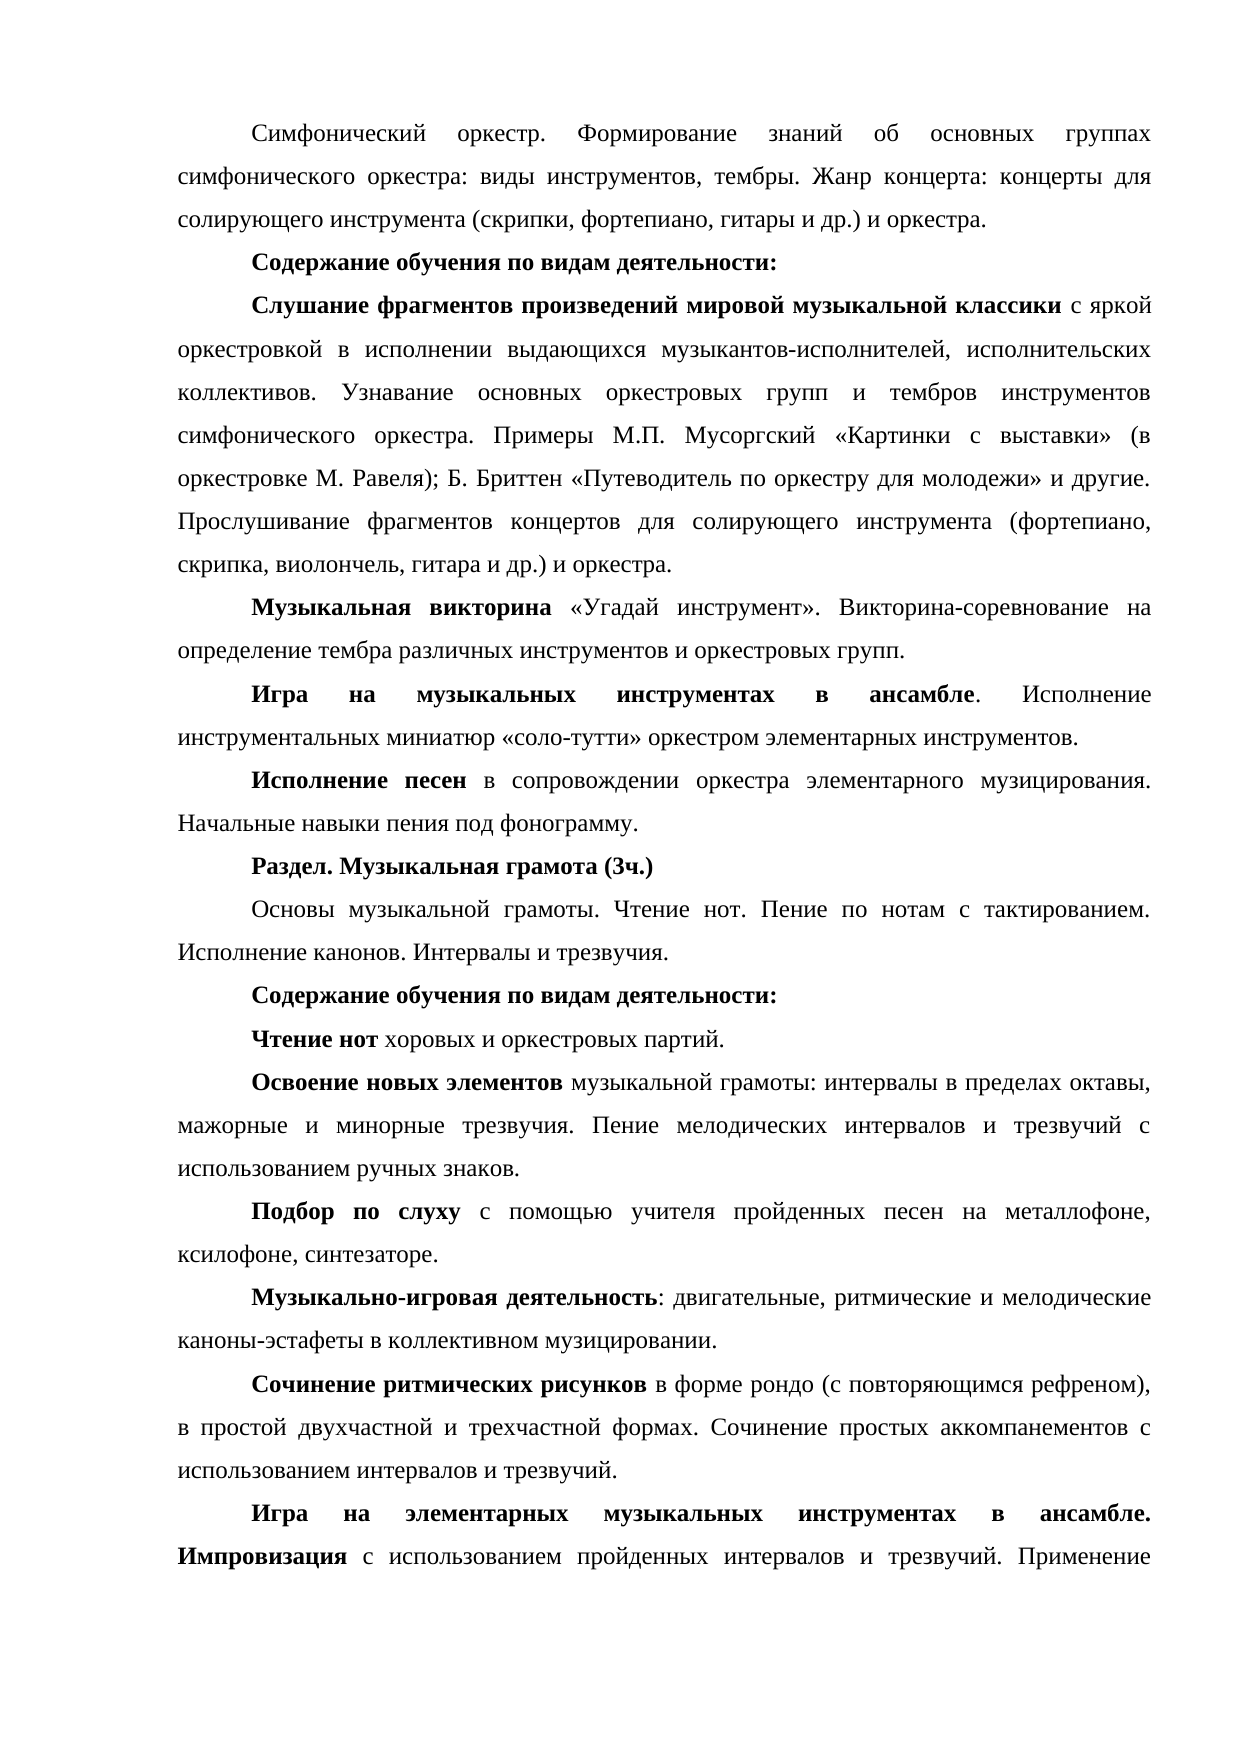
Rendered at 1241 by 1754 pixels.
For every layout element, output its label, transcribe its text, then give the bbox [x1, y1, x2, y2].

text Содержание обучения по видам деятельности: [177, 981, 1152, 1009]
text Раздел. Музыкальная грамота (3ч.) [177, 851, 1152, 880]
text Исполнение песен в сопровождении оркестра элементарного музицирования. Начальные навыки пения под фонограмму. [177, 765, 1152, 837]
text Освоение новых элементов музыкальной грамоты: интервалы в пределах октавы, мажорные и минорные трезвучия. Пение мелодических интервалов и трезвучий с использованием ручных знаков. [177, 1067, 1152, 1182]
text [177, 1498, 1152, 1570]
text Сочинение ритмических рисунков в форме рондо (с повторяющимся рефреном), в простой двухчастной и трехчастной формах. Сочинение простых аккомпанементов с использованием интервалов и трезвучий. [177, 1369, 1152, 1484]
text Содержание обучения по видам деятельности: [177, 247, 1152, 276]
text Симфонический оркестр. Формирование знаний об основных группах симфонического оркестра: виды инструментов, тембры. Жанр концерта: концерты для солирующего инструмента (скрипки, фортепиано, гитары и др.) и оркестра. [177, 118, 1152, 233]
text Основы музыкальной грамоты. Чтение нот. Пение по нотам с тактированием. Исполнение канонов. Интервалы и трезвучия. [177, 894, 1152, 966]
text Игра на музыкальных инструментах в ансамбле. Исполнение инструментальных миниатюр «соло-тутти» оркестром элементарных инструментов. [177, 679, 1152, 751]
text Чтение нот хоровых и оркестровых партий. [177, 1024, 1152, 1052]
text Музыкально-игровая деятельность: двигательные, ритмические и мелодические каноны-эстафеты в коллективном музицировании. [177, 1282, 1152, 1354]
text Подбор по слуху с помощью учителя пройденных песен на металлофоне, ксилофоне, синтезаторе. [177, 1196, 1152, 1268]
text Слушание фрагментов произведений мировой музыкальной классики с яркой оркестровкой в исполнении выдающихся музыкантов-исполнителей, исполнительских коллективов. Узнавание основных оркестровых групп и тембров инструментов симфонического оркестра. Примеры М.П. Мусоргский «Картинки с выставки» (в оркестровке М. Равеля); Б. Бриттен «Путеводитель по оркестру для молодежи» и другие. Прослушивание фрагментов концертов для солирующего инструмента (фортепиано, скрипка, виолончель, гитара и др.) и оркестра. [177, 291, 1152, 578]
text Музыкальная викторина «Угадай инструмент». Викторина-соревнование на определение тембра различных инструментов и оркестровых групп. [177, 592, 1152, 664]
